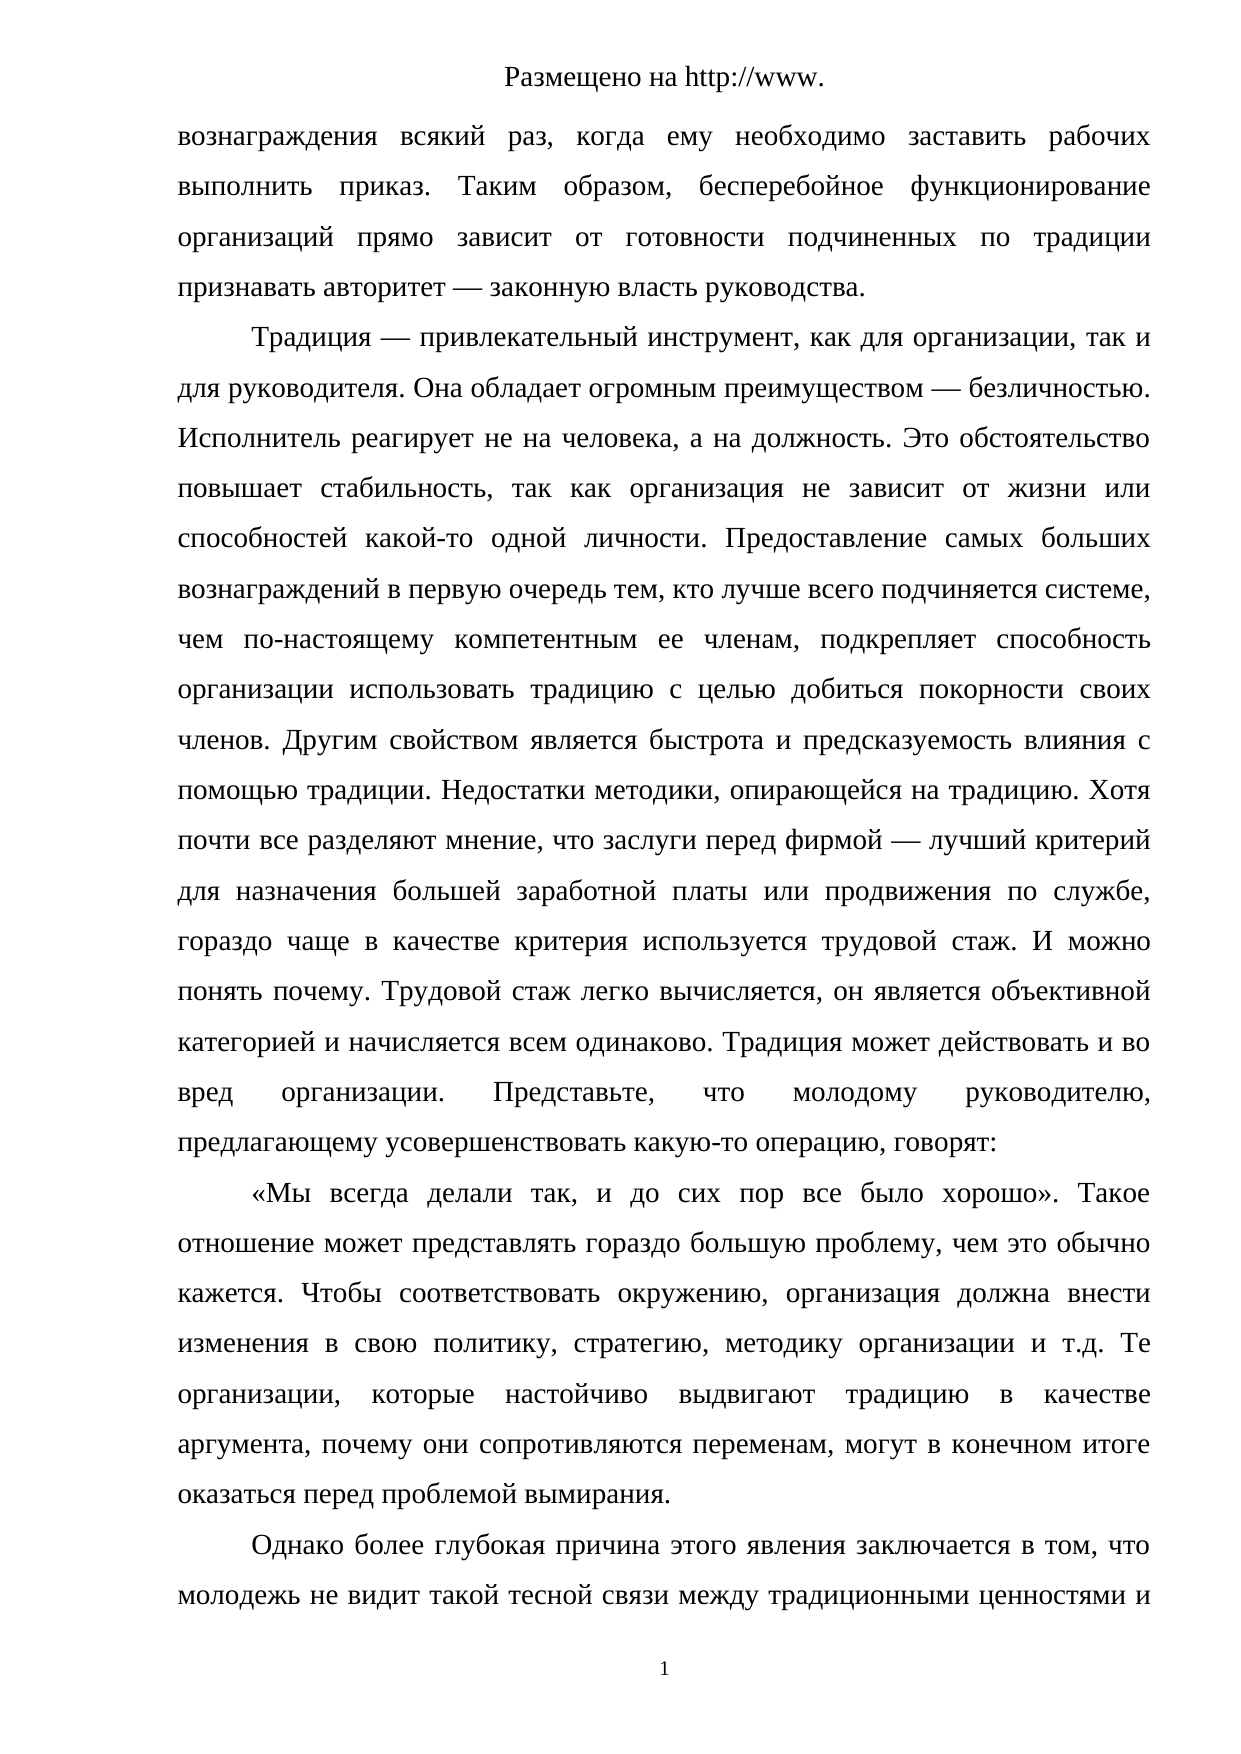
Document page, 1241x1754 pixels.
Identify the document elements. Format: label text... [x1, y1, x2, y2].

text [177, 1527, 1152, 1611]
text «Мы всегда делали так, и до сих пор все было хорошо». Такое отношение может представлять гораздо большую проблему, чем это обычно кажется. Чтобы соответствовать окружению, организация должна внести изменения в свою политику, стратегию, методику организации и т.д. Те организации, которые настойчиво выдвигают традицию в качестве аргумента, почему они сопротивляются переменам, могут в конечном итоге оказаться перед проблемой вымирания. [177, 1175, 1152, 1510]
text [177, 118, 1152, 303]
text Традиция — привлекательный инструмент, как для организации, так и для руководителя. Она обладает огромным преимуществом — безличностью. Исполнитель реагирует не на человека, а на должность. Это обстоятельство повышает стабильность, так как организация не зависит от жизни или способностей какой-то одной личности. Предоставление самых больших вознаграждений в первую очередь тем, кто лучше всего подчиняется системе, чем по-настоящему компетентным ее членам, подкрепляет способность организации использовать традицию с целью добиться покорности своих членов. Другим свойством является быстрота и предсказуемость влияния с помощью традиции. Недостатки методики, опирающейся на традицию. Хотя почти все разделяют мнение, что заслуги перед фирмой — лучший критерий для назначения большей заработной платы или продвижения по службе, гораздо чаще в качестве критерия используется трудовой стаж. И можно понять почему. Трудовой стаж легко вычисляется, он является объективной категорией и начисляется всем одинаково. Традиция может действовать и во вред организации. Представьте, что молодому руководителю, предлагающему усовершенствовать какую-то операцию, говорят: [177, 319, 1152, 1158]
